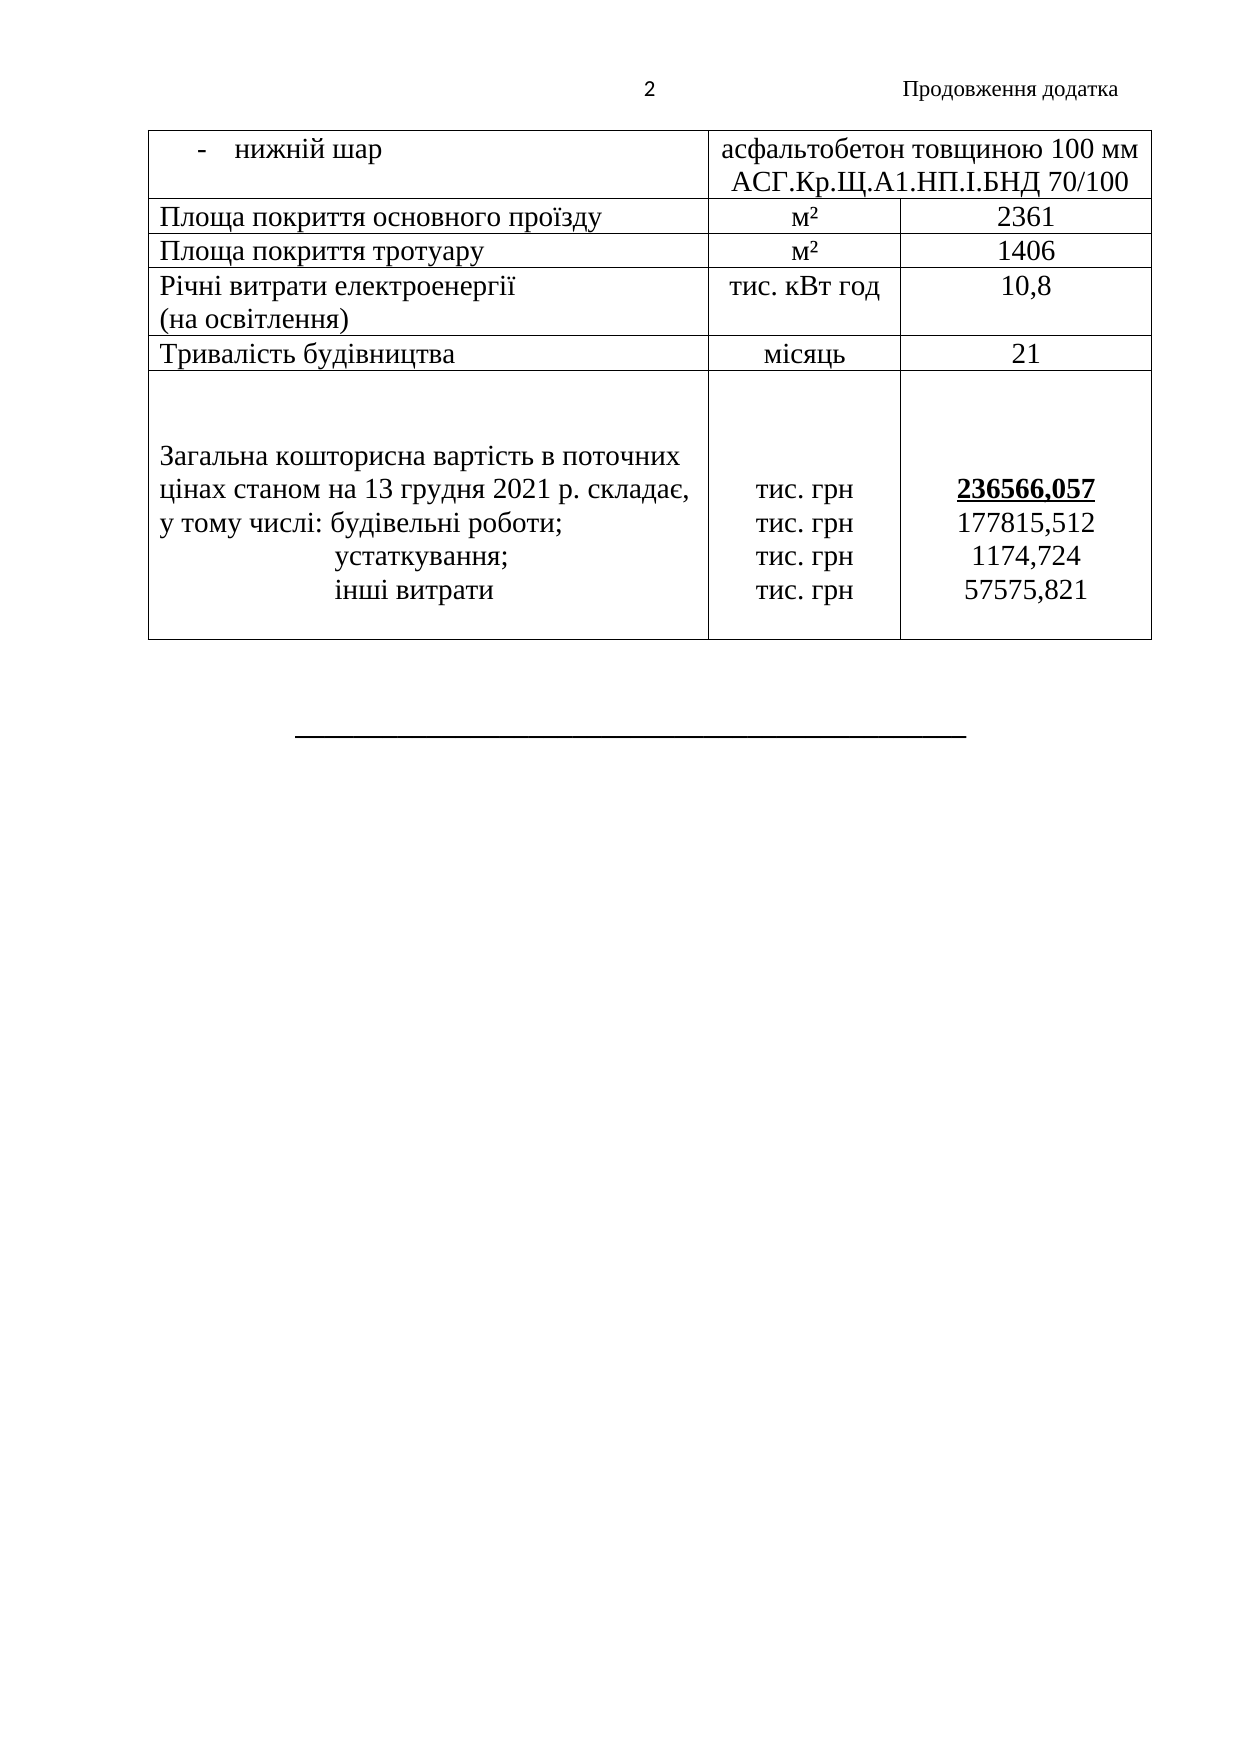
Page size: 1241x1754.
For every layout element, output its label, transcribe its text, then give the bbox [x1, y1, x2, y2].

table_cell 236566,057 177815,512 1174,724 57575,821 [901, 371, 1151, 639]
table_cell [709, 131, 1151, 198]
table_cell Загальна кошторисна вартість в поточних цінах станом на 13 грудня 2021 р. складає, у тому числі: будівельні роботи; устаткування; інші витрати [149, 371, 708, 639]
table_cell Тривалість будівництва [149, 336, 708, 370]
table_cell тис. кВт год [709, 268, 900, 335]
text ______________________________________________ [148, 707, 1152, 741]
table_cell тис. грн тис. грн тис. грн тис. грн [709, 371, 900, 639]
table_cell Площа покриття основного проїзду [149, 199, 708, 232]
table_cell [149, 131, 708, 198]
table_cell м² [709, 234, 900, 267]
table_cell 21 [901, 336, 1151, 370]
table_cell Площа покриття тротуару [149, 234, 708, 267]
table_cell 1406 [901, 234, 1151, 267]
table_cell м² [709, 199, 900, 232]
table_cell місяць [709, 336, 900, 370]
table_cell Річні витрати електроенергії (на освітлення) [149, 268, 708, 335]
table_cell 2361 [901, 199, 1151, 232]
table_cell 10,8 [901, 268, 1151, 335]
